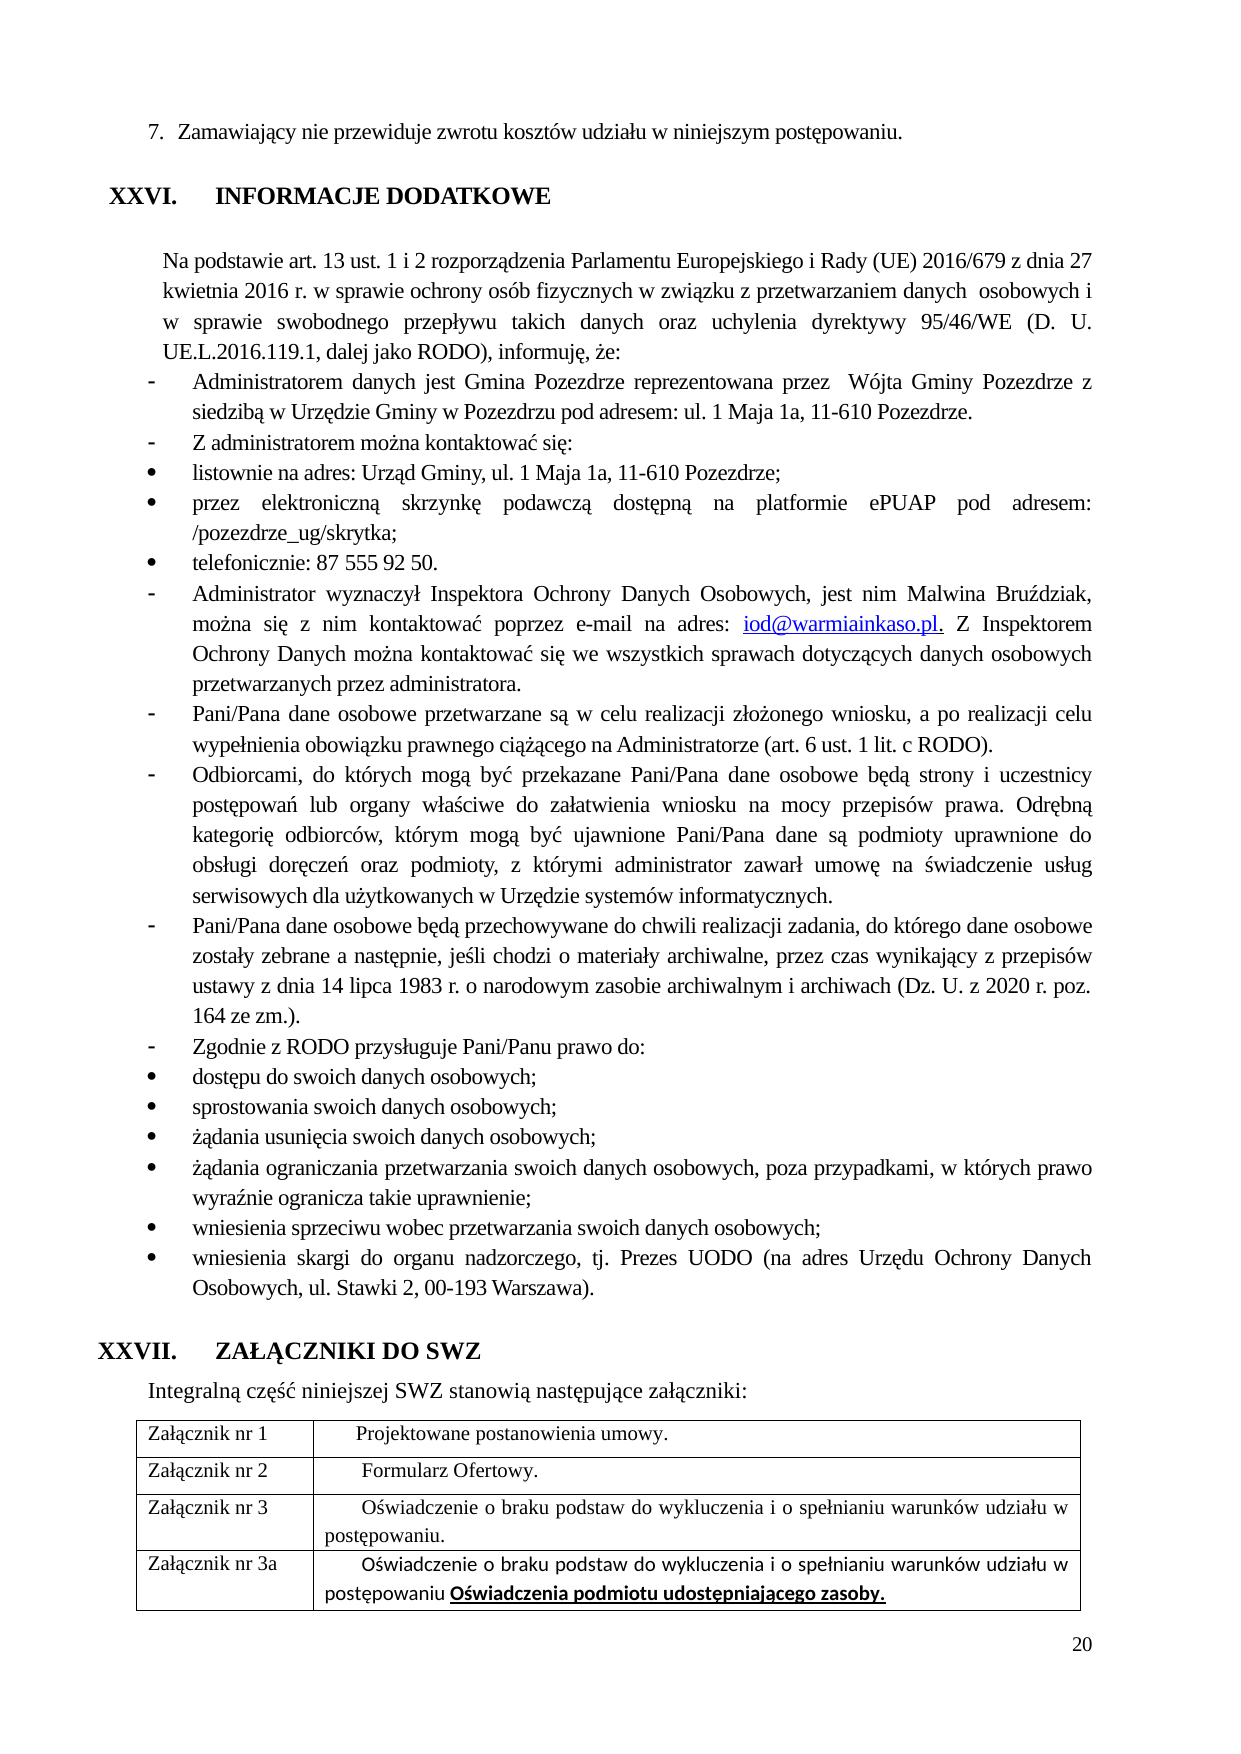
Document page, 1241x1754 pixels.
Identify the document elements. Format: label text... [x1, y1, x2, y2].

list Zgodnie z RODO przysługuje Pani/Panu prawo do: [148, 1033, 1093, 1059]
table_header Załącznik nr 1 [137, 1421, 313, 1457]
list Pani/Pana dane osobowe przetwarzane są w celu realizacji złożonego wniosku, a po realizacji celu wypełnienia obowiązku prawnego ciążącego na Administratorze (art. 6 ust. 1 lit. c RODO). [148, 701, 1093, 757]
list wniesienia sprzeciwu wobec przetwarzania swoich danych osobowych; [148, 1214, 1093, 1240]
list listownie na adres: Urząd Gminy, ul. 1 Maja 1a, 11-610 Pozezdrze; [148, 459, 1093, 485]
list wniesienia skargi do organu nadzorczego, tj. Prezes UODO (na adres Urzędu Ochrony Danych Osobowych, ul. Stawki 2, 00-193 Warszawa). [148, 1244, 1093, 1301]
list żądania ograniczania przetwarzania swoich danych osobowych, poza przypadkami, w których prawo wyraźnie ogranicza takie uprawnienie; [148, 1154, 1093, 1210]
table_header Projektowane postanowienia umowy. [314, 1421, 1080, 1457]
list Administratorem danych jest Gmina Pozezdrze reprezentowana przez Wójta Gminy Pozezdrze z siedzibą w Urzędzie Gminy w Pozezdrzu pod adresem: ul. 1 Maja 1a, 11-610 Pozezdrze. [148, 368, 1093, 425]
table_cell Oświadczenie o braku podstaw do wykluczenia i o spełnianiu warunków udziału w postępowaniu Oświadczenia podmiotu udostępniającego zasoby. [314, 1551, 1080, 1609]
table_cell Załącznik nr 3 [137, 1495, 313, 1550]
table_cell Załącznik nr 2 [137, 1458, 313, 1494]
list Odbiorcami, do których mogą być przekazane Pani/Pana dane osobowe będą strony i uczestnicy postępowań lub organy właściwe do załatwienia wniosku na mocy przepisów prawa. Odrębną kategorię odbiorców, którym mogą być ujawnione Pani/Pana dane są podmioty uprawnione do obsługi doręczeń oraz podmioty, z którymi administrator zawarł umowę na świadczenie usług serwisowych dla użytkowanych w Urzędzie systemów informatycznych. [148, 761, 1093, 908]
list sprostowania swoich danych osobowych; [148, 1093, 1093, 1119]
list ZAŁĄCZNIKI DO SWZ [177, 1336, 1093, 1365]
list Administrator wyznaczył Inspektora Ochrony Danych Osobowych, jest nim Malwina Bruździak, można się z nim kontaktować poprzez e-mail na adres: iod@warmiainkaso.pl. Z Inspektorem Ochrony Danych można kontaktować się we wszystkich sprawach dotyczących danych osobowych przetwarzanych przez administratora. [148, 580, 1093, 697]
text Integralną część niniejszej SWZ stanowią następujące załączniki: [148, 1377, 1093, 1403]
table_cell Formularz Ofertowy. [314, 1458, 1080, 1494]
list INFORMACJE DODATKOWE [177, 181, 1093, 210]
list żądania usunięcia swoich danych osobowych; [148, 1123, 1093, 1150]
table_cell Oświadczenie o braku podstaw do wykluczenia i o spełnianiu warunków udziału w postępowaniu. [314, 1495, 1080, 1550]
list Z administratorem można kontaktować się: [148, 429, 1093, 455]
list przez elektroniczną skrzynkę podawczą dostępną na platformie ePUAP pod adresem: /pozezdrze_ug/skrytka; [148, 489, 1093, 546]
list Pani/Pana dane osobowe będą przechowywane do chwili realizacji zadania, do którego dane osobowe zostały zebrane a następnie, jeśli chodzi o materiały archiwalne, przez czas wynikający z przepisów ustawy z dnia 14 lipca 1983 r. o narodowym zasobie archiwalnym i archiwach (Dz. U. z 2020 r. poz. 164 ze zm.). [148, 912, 1093, 1029]
text Na podstawie art. 13 ust. 1 i 2 rozporządzenia Parlamentu Europejskiego i Rady (UE) 2016/679 z dnia 27 kwietnia 2016 r. w sprawie ochrony osób fizycznych w związku z przetwarzaniem danych osobowych i w sprawie swobodnego przepływu takich danych oraz uchylenia dyrektywy 95/46/WE (D. U. UE.L.2016.119.1, dalej jako RODO), informuję, że: [162, 247, 1093, 364]
list Zamawiający nie przewiduje zwrotu kosztów udziału w niniejszym postępowaniu. [148, 118, 1093, 144]
list telefonicznie: 87 555 92 50. [148, 549, 1093, 576]
table_cell Załącznik nr 3a [137, 1551, 313, 1609]
list dostępu do swoich danych osobowych; [148, 1063, 1093, 1089]
